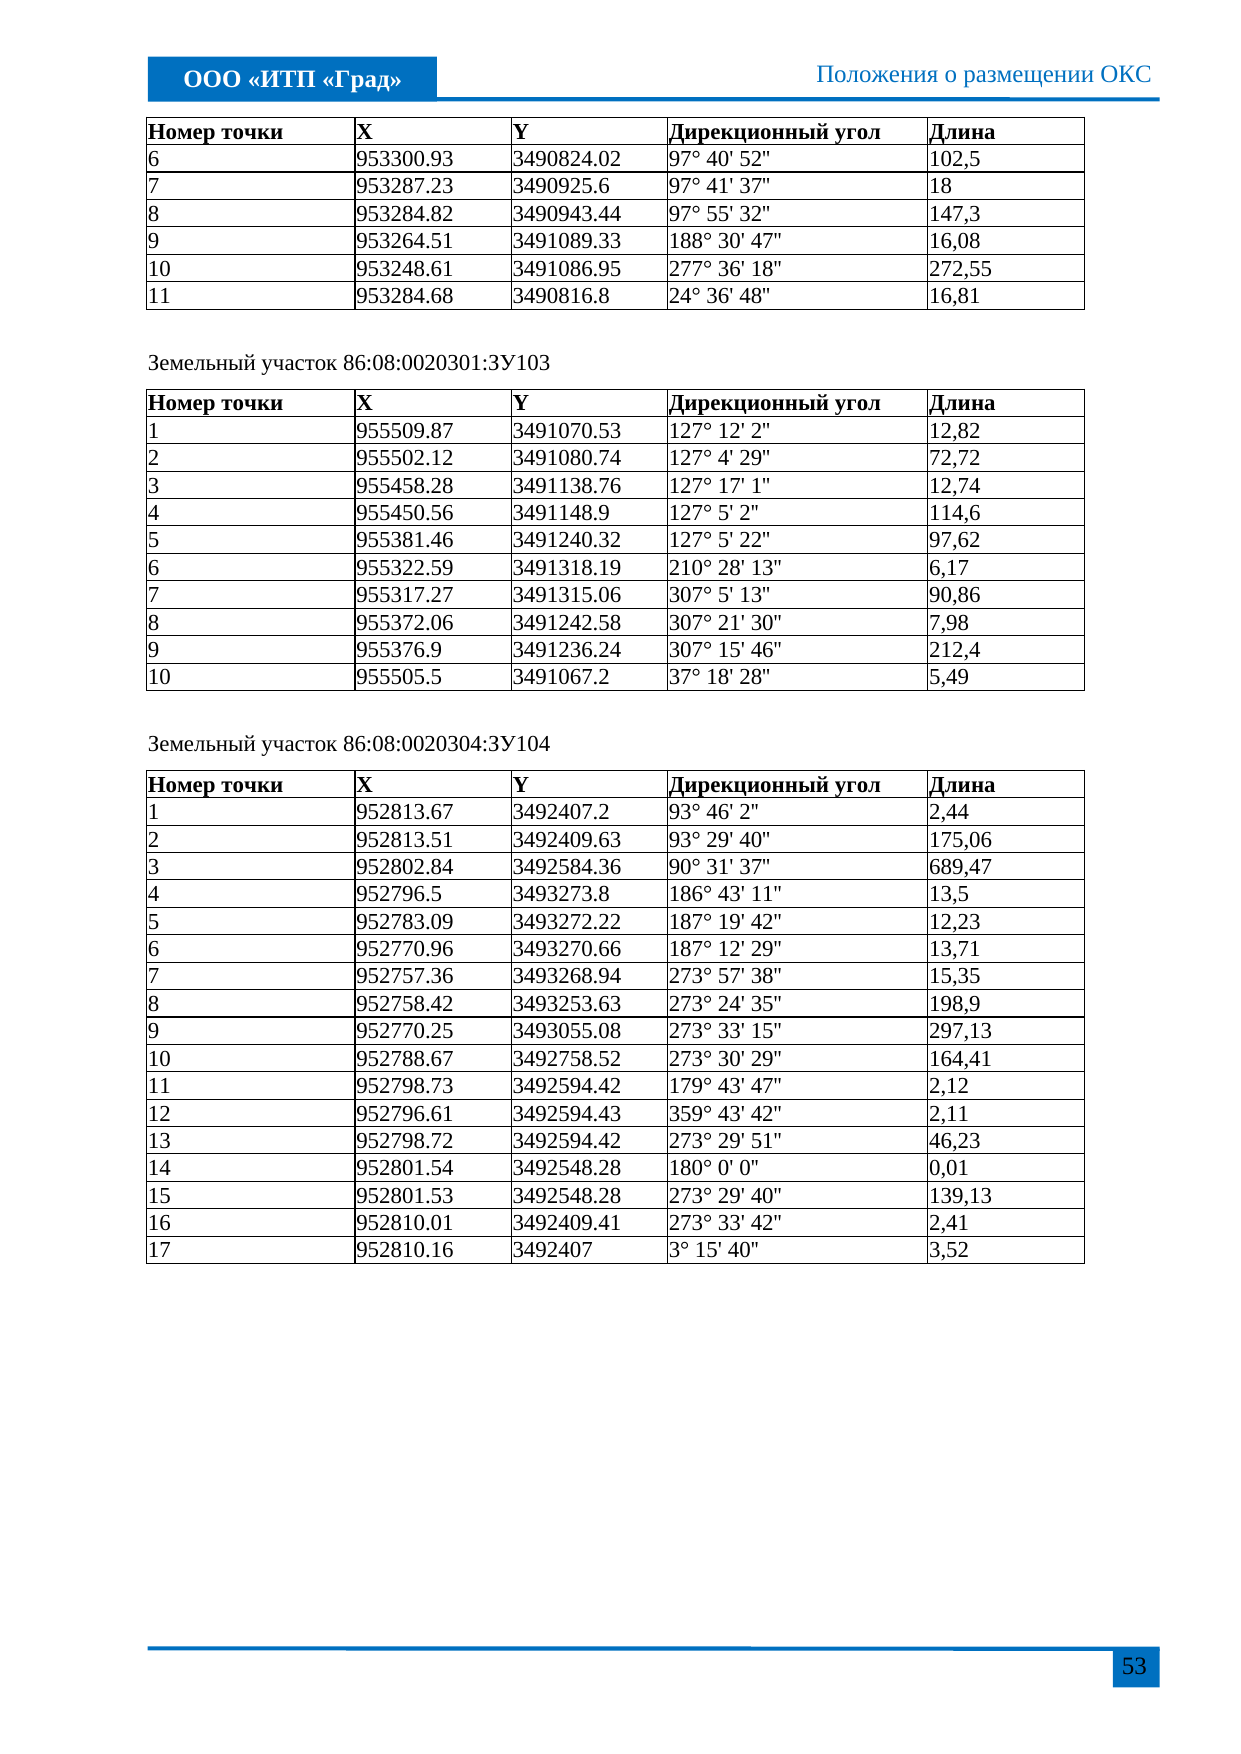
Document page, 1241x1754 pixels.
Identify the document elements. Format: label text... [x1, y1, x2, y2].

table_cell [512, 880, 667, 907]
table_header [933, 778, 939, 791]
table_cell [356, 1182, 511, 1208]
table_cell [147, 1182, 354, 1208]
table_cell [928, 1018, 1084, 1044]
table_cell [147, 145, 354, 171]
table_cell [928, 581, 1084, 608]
text Земельный участок 86:08:0020304:ЗУ104 [148, 730, 1152, 757]
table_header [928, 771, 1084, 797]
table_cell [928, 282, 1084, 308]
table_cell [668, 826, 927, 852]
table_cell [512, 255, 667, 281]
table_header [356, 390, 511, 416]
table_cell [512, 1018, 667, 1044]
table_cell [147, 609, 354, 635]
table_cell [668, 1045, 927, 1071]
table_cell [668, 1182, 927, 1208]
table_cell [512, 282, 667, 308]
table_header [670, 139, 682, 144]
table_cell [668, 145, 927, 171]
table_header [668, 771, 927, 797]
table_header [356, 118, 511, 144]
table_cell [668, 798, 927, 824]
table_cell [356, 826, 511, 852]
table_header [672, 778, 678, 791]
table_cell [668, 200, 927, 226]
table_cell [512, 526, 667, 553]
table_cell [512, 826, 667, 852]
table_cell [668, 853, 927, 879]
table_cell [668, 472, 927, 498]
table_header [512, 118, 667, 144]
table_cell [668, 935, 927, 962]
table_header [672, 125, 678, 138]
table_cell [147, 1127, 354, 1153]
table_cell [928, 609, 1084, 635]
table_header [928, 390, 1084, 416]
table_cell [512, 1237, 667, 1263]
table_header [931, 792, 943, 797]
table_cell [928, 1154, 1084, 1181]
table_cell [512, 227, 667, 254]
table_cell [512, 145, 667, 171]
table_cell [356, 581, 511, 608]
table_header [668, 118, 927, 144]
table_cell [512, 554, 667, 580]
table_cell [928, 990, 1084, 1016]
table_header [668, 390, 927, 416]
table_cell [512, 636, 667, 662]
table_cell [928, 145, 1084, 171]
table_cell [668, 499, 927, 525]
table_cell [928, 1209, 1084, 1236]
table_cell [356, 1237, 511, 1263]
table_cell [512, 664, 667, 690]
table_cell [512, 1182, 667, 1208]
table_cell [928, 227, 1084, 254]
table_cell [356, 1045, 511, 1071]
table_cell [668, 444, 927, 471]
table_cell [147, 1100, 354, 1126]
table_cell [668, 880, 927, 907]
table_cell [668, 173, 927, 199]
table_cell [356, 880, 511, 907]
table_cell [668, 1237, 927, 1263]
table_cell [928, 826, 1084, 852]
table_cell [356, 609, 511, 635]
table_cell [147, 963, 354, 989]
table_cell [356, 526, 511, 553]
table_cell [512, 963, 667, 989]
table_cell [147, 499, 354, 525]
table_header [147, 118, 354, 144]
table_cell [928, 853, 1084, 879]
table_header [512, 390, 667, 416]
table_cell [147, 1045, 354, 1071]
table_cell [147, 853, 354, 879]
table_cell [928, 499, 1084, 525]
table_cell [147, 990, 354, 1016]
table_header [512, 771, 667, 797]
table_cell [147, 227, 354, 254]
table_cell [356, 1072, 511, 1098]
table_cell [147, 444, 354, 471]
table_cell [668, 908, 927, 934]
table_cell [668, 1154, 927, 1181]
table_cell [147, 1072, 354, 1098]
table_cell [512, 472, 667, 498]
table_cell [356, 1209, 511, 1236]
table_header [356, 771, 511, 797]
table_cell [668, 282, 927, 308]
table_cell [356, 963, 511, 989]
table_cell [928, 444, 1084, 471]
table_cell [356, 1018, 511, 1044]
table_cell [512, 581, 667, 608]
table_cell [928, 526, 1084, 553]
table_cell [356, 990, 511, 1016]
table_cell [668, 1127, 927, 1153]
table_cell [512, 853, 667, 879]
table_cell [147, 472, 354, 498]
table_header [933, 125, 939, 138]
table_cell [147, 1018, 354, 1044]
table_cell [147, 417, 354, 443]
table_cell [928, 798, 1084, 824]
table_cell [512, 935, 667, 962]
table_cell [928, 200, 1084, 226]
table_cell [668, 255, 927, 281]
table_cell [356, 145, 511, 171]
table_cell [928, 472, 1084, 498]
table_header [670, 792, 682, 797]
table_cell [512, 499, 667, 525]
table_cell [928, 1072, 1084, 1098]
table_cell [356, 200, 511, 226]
text Земельный участок 86:08:0020301:ЗУ103 [148, 349, 1152, 375]
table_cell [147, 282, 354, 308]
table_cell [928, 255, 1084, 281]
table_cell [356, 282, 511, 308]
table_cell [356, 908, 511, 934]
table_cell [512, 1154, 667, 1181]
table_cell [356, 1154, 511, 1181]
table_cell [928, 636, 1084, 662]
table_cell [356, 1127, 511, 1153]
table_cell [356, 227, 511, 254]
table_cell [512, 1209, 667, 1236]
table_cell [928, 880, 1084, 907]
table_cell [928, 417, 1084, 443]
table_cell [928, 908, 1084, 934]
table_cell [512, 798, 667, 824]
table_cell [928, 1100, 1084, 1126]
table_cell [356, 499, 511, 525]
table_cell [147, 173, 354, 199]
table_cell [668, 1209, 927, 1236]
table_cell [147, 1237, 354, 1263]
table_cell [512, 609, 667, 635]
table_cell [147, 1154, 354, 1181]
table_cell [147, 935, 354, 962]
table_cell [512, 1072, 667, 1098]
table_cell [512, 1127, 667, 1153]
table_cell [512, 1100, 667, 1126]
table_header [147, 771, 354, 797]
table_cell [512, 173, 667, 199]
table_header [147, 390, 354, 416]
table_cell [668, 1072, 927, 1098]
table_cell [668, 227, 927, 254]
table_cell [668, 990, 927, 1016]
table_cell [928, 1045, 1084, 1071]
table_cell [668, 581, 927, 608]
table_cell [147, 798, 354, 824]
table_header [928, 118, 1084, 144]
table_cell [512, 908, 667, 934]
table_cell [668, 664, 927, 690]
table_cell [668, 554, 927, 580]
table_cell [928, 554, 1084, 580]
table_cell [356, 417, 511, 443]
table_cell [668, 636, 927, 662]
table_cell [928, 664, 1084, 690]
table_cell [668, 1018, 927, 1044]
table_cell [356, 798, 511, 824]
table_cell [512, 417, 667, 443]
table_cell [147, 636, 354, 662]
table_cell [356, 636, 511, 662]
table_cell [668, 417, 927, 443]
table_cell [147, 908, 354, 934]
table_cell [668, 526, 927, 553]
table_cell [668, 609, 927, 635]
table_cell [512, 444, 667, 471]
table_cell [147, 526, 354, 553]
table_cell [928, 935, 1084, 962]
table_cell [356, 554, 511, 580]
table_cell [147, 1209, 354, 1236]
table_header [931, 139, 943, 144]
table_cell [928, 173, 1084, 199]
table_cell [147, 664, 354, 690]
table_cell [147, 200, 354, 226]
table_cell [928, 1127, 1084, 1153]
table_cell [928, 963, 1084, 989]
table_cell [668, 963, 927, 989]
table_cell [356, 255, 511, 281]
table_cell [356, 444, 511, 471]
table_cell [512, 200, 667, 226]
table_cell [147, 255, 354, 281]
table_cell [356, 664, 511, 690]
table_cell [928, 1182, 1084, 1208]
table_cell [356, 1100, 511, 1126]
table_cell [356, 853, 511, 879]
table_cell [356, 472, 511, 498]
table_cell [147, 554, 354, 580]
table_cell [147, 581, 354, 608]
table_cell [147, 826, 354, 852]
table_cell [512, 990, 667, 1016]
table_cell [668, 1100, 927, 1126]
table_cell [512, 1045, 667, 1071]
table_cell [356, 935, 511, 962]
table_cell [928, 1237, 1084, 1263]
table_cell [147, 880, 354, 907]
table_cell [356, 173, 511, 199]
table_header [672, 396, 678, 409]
